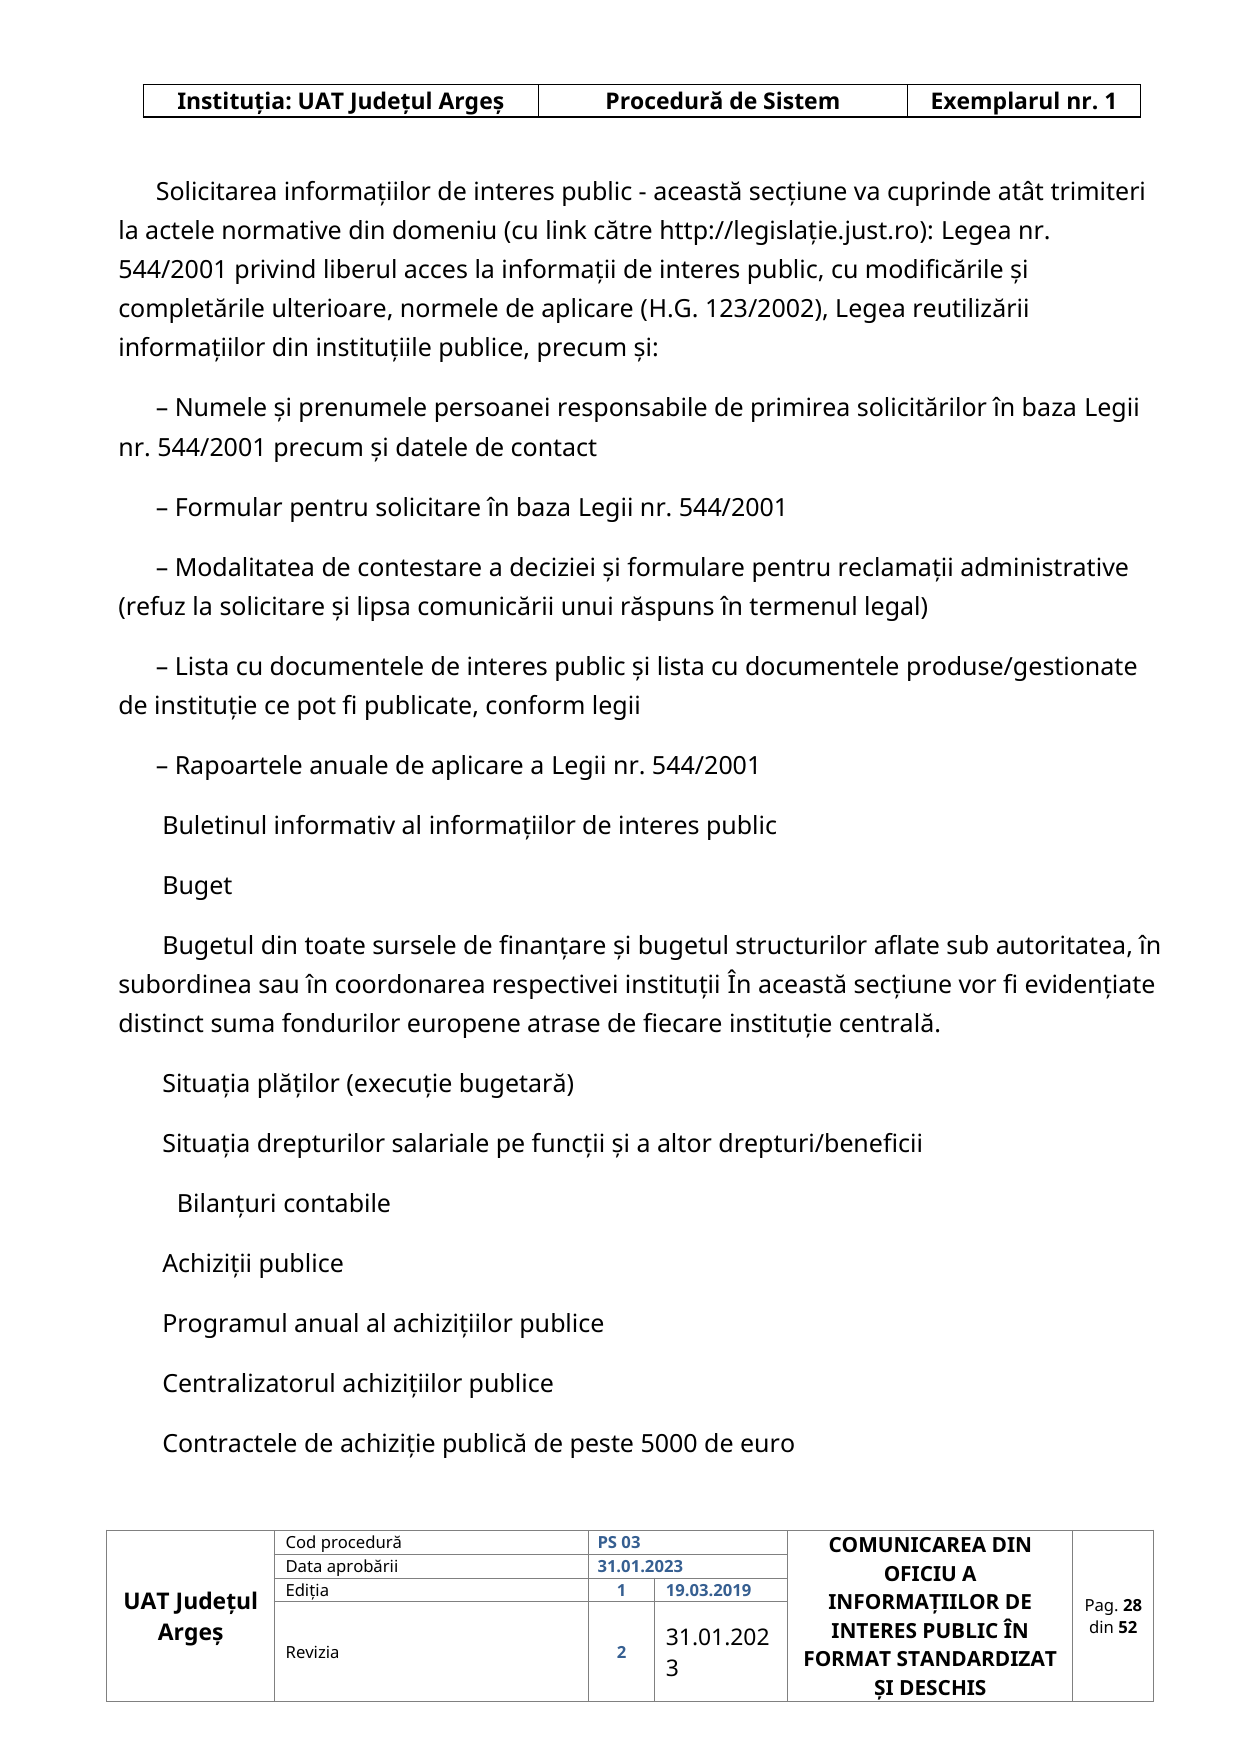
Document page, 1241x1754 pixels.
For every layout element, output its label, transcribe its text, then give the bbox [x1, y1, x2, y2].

text Centralizatorul achizițiilor publice [118, 1366, 1165, 1400]
text Situația drepturilor salariale pe funcții și a altor drepturi/beneficii [118, 1126, 1165, 1160]
text – Numele și prenumele persoanei responsabile de primirea solicitărilor în baza Legii nr. 544/2001 precum și datele de contact [118, 390, 1165, 463]
text Achiziții publice [118, 1246, 1165, 1280]
text – Modalitatea de contestare a deciziei și formulare pentru reclamații administrative (refuz la solicitare și lipsa comunicării unui răspuns în termenul legal) [118, 549, 1165, 622]
text Bugetul din toate sursele de finanțare și bugetul structurilor aflate sub autoritatea, în subordinea sau în coordonarea respectivei instituții În această secțiune vor fi evidențiate distinct suma fondurilor europene atrase de fiecare instituție centrală. [118, 928, 1165, 1040]
text Situația plăților (execuție bugetară) [118, 1066, 1165, 1100]
text Bilanțuri contabile [118, 1186, 1165, 1220]
text Programul anual al achizițiilor publice [118, 1306, 1165, 1340]
text Buletinul informativ al informațiilor de interes public [118, 808, 1165, 842]
text – Rapoartele anuale de aplicare a Legii nr. 544/2001 [118, 748, 1165, 782]
text Contractele de achiziție publică de peste 5000 de euro [118, 1426, 1165, 1460]
text Buget [118, 868, 1165, 902]
text – Lista cu documentele de interes public și lista cu documentele produse/gestionate de instituție ce pot fi publicate, conform legii [118, 648, 1165, 722]
text Solicitarea informațiilor de interes public - această secțiune va cuprinde atât trimiteri la actele normative din domeniu (cu link către http://legislație.just.ro): Legea nr. 544/2001 privind liberul acces la informații de interes public, cu modificările și completările ulterioare, normele de aplicare (H.G. 123/2002), Legea reutilizării informațiilor din instituțiile publice, precum și: [118, 173, 1165, 364]
text – Formular pentru solicitare în baza Legii nr. 544/2001 [118, 489, 1165, 523]
